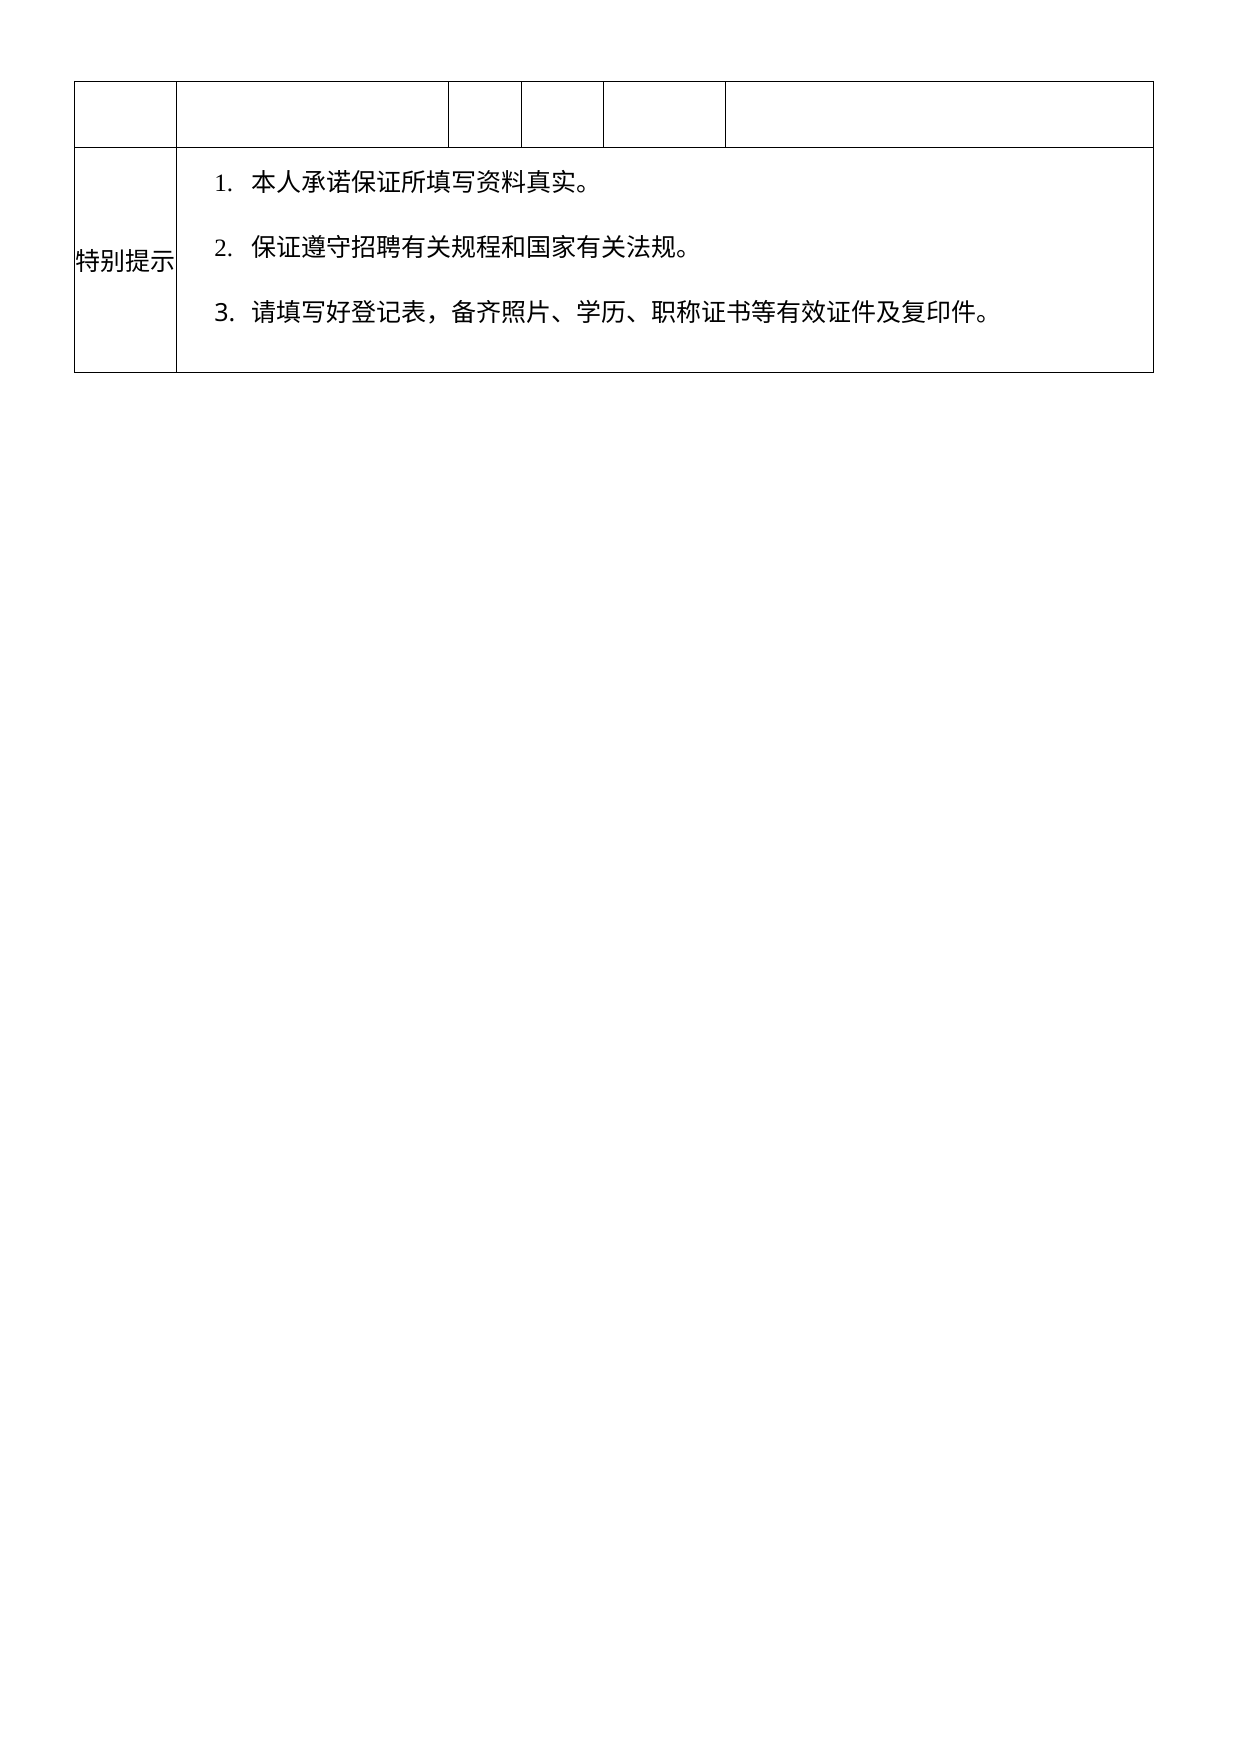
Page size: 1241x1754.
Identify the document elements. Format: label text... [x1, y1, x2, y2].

table_cell [449, 82, 521, 147]
table_cell [604, 82, 725, 147]
table_cell [177, 82, 448, 147]
table_cell [726, 82, 1153, 147]
table_cell 本人承诺保证所填写资料真实。 保证遵守招聘有关规程和国家有关法规。 请填写好登记表，备齐照片、学历、职称证书等有效证件及复印件。 [177, 148, 1153, 372]
table_cell 特别提示 [75, 148, 176, 372]
table_cell [522, 82, 603, 147]
